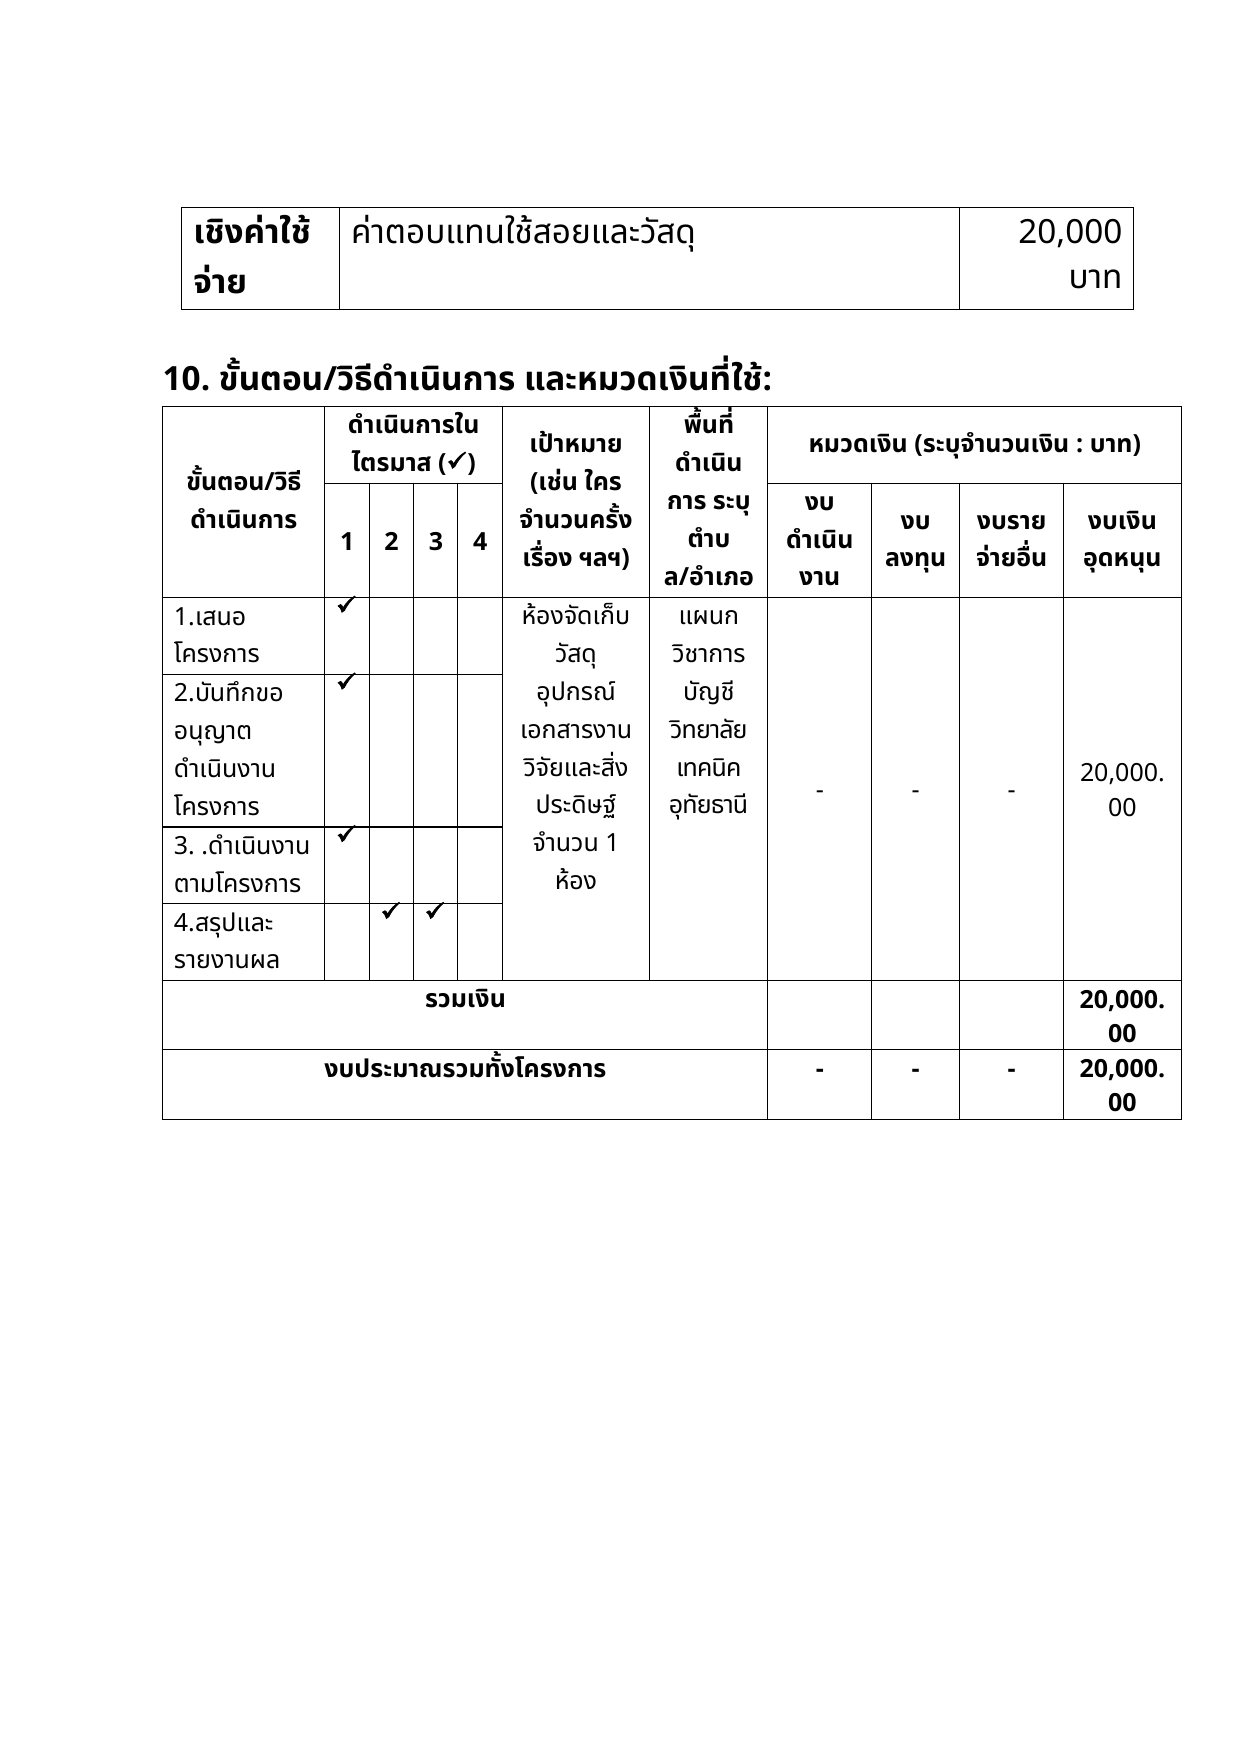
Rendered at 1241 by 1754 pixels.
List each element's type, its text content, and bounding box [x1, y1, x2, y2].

table_cell ค่าตอบแทนใช้สอยและวัสดุ [340, 208, 959, 309]
table_cell [768, 981, 871, 1049]
table_cell - [960, 1050, 1063, 1118]
table_header ขั้นตอน/วิธีดำเนินการ [163, 407, 324, 597]
table_cell [458, 675, 502, 826]
table_cell - [872, 598, 959, 980]
table_cell [325, 598, 369, 674]
table_cell เชิงค่าใช้จ่าย [182, 208, 339, 309]
table_cell แผนกวิชาการบัญชีวิทยาลัยเทคนิคอุทัยธานี [650, 598, 767, 980]
table_cell - [872, 1050, 959, 1118]
table_cell งบเงินอุดหนุน [1064, 484, 1181, 597]
table_cell งบประมาณรวมทั้งโครงการ [163, 1050, 767, 1118]
table_cell 4.สรุปและรายงานผล [163, 904, 324, 980]
table_cell [960, 981, 1063, 1049]
table_cell งบรายจ่ายอื่น [960, 484, 1063, 597]
table_cell 1.เสนอโครงการ [163, 598, 324, 674]
table_cell 20,000.00 [1064, 598, 1181, 980]
table_cell 2 [370, 484, 413, 597]
table_cell [325, 675, 369, 826]
table_cell - [768, 1050, 871, 1118]
table_cell [325, 828, 369, 903]
table_cell 20,000.00 [1064, 981, 1181, 1049]
table_cell 3. .ดำเนินงานตามโครงการ [163, 828, 324, 903]
table_cell งบดำเนินงาน [768, 484, 871, 597]
table_cell 20,000 บาท [960, 208, 1133, 309]
table_cell 2.บันทึกขออนุญาตดำเนินงานโครงการ [163, 675, 324, 826]
table_cell [458, 828, 502, 903]
table_cell รวมเงิน [163, 981, 767, 1049]
table_cell [414, 904, 457, 980]
table_cell [370, 904, 413, 980]
table_header พื้นที่ดำเนินการ ระบุ ตำบล/อำเภอ [650, 407, 767, 597]
table_cell [370, 675, 413, 826]
table_cell [414, 675, 457, 826]
table_cell - [768, 598, 871, 980]
list 10. ขั้นตอน/วิธีดำเนินการ และหมวดเงินที่ใช้: [162, 355, 1122, 406]
table_cell 4 [458, 484, 502, 597]
table_cell [458, 598, 502, 674]
table_cell งบลงทุน [872, 484, 959, 597]
table_cell - [960, 598, 1063, 980]
table_header หมวดเงิน (ระบุจำนวนเงิน : บาท) [768, 407, 1181, 483]
table_cell [458, 904, 502, 980]
table_cell [414, 828, 457, 903]
table_header ดำเนินการใน ไตรมาส () [325, 407, 502, 483]
table_cell 3 [414, 484, 457, 597]
table_cell [370, 828, 413, 903]
table_cell [370, 598, 413, 674]
table_cell 20,000.00 [1064, 1050, 1181, 1118]
table_cell [414, 598, 457, 674]
table_cell [872, 981, 959, 1049]
table_cell ห้องจัดเก็บวัสดุ อุปกรณ์ เอกสารงานวิจัยและสิ่งประดิษฐ์ จำนวน 1 ห้อง [503, 598, 649, 980]
table_header เป้าหมาย (เช่น ใคร จำนวนครั้ง เรื่อง ฯลฯ) [503, 407, 649, 597]
table_cell [325, 904, 369, 980]
table_cell 1 [325, 484, 369, 597]
